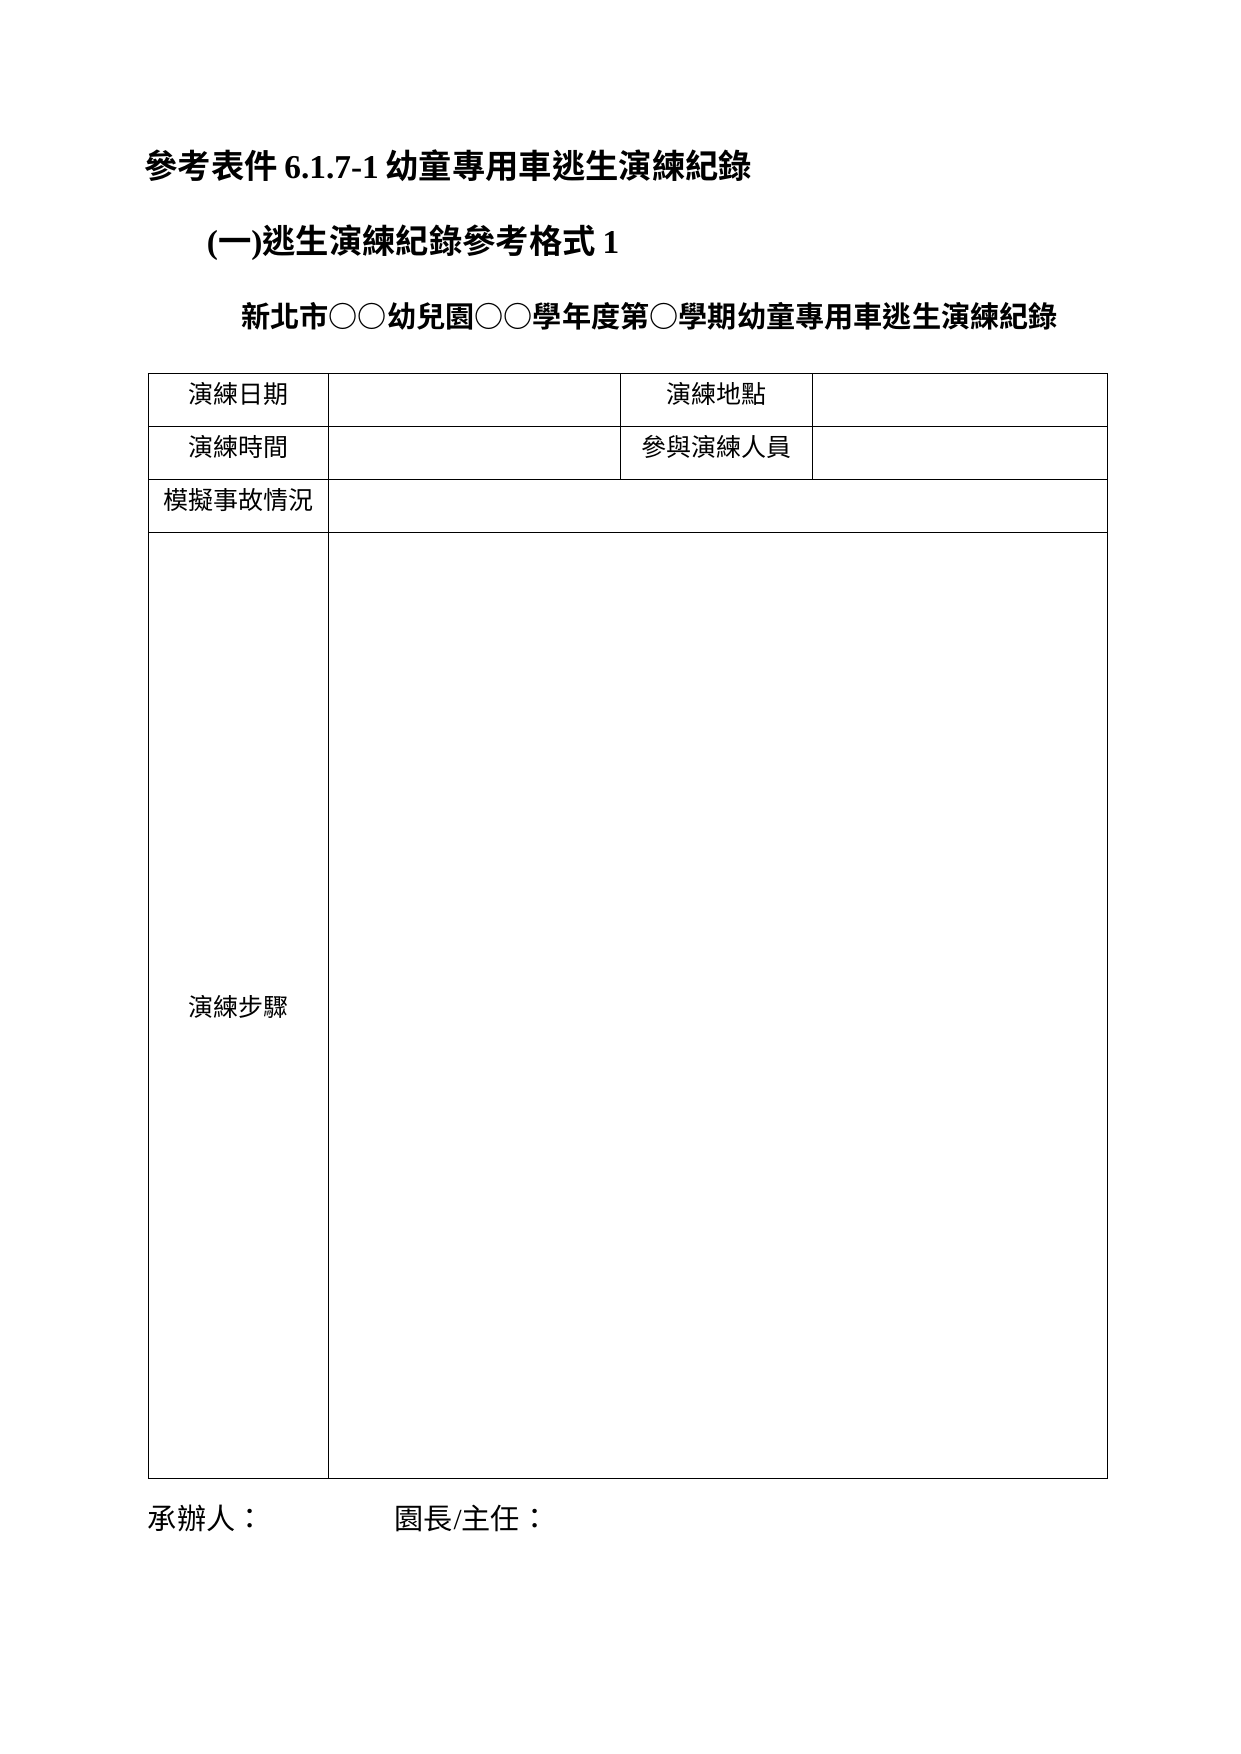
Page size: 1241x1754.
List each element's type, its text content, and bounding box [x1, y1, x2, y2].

text 參考表件6.1.7-1幼童專用車逃生演練紀錄 [144, 127, 1092, 202]
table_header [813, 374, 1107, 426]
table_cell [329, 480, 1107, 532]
text (一)逃生演練紀錄參考格式1 [207, 202, 1092, 277]
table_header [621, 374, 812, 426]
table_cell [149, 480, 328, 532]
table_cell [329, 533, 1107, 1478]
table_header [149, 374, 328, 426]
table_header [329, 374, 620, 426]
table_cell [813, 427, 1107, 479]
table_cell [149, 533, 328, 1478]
text 新北市○○幼兒園○○學年度第○學期幼童專用車逃生演練紀錄 [148, 277, 1092, 352]
text 承辦人： 園長/主任： [148, 1479, 1092, 1554]
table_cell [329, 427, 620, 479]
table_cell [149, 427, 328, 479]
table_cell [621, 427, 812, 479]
